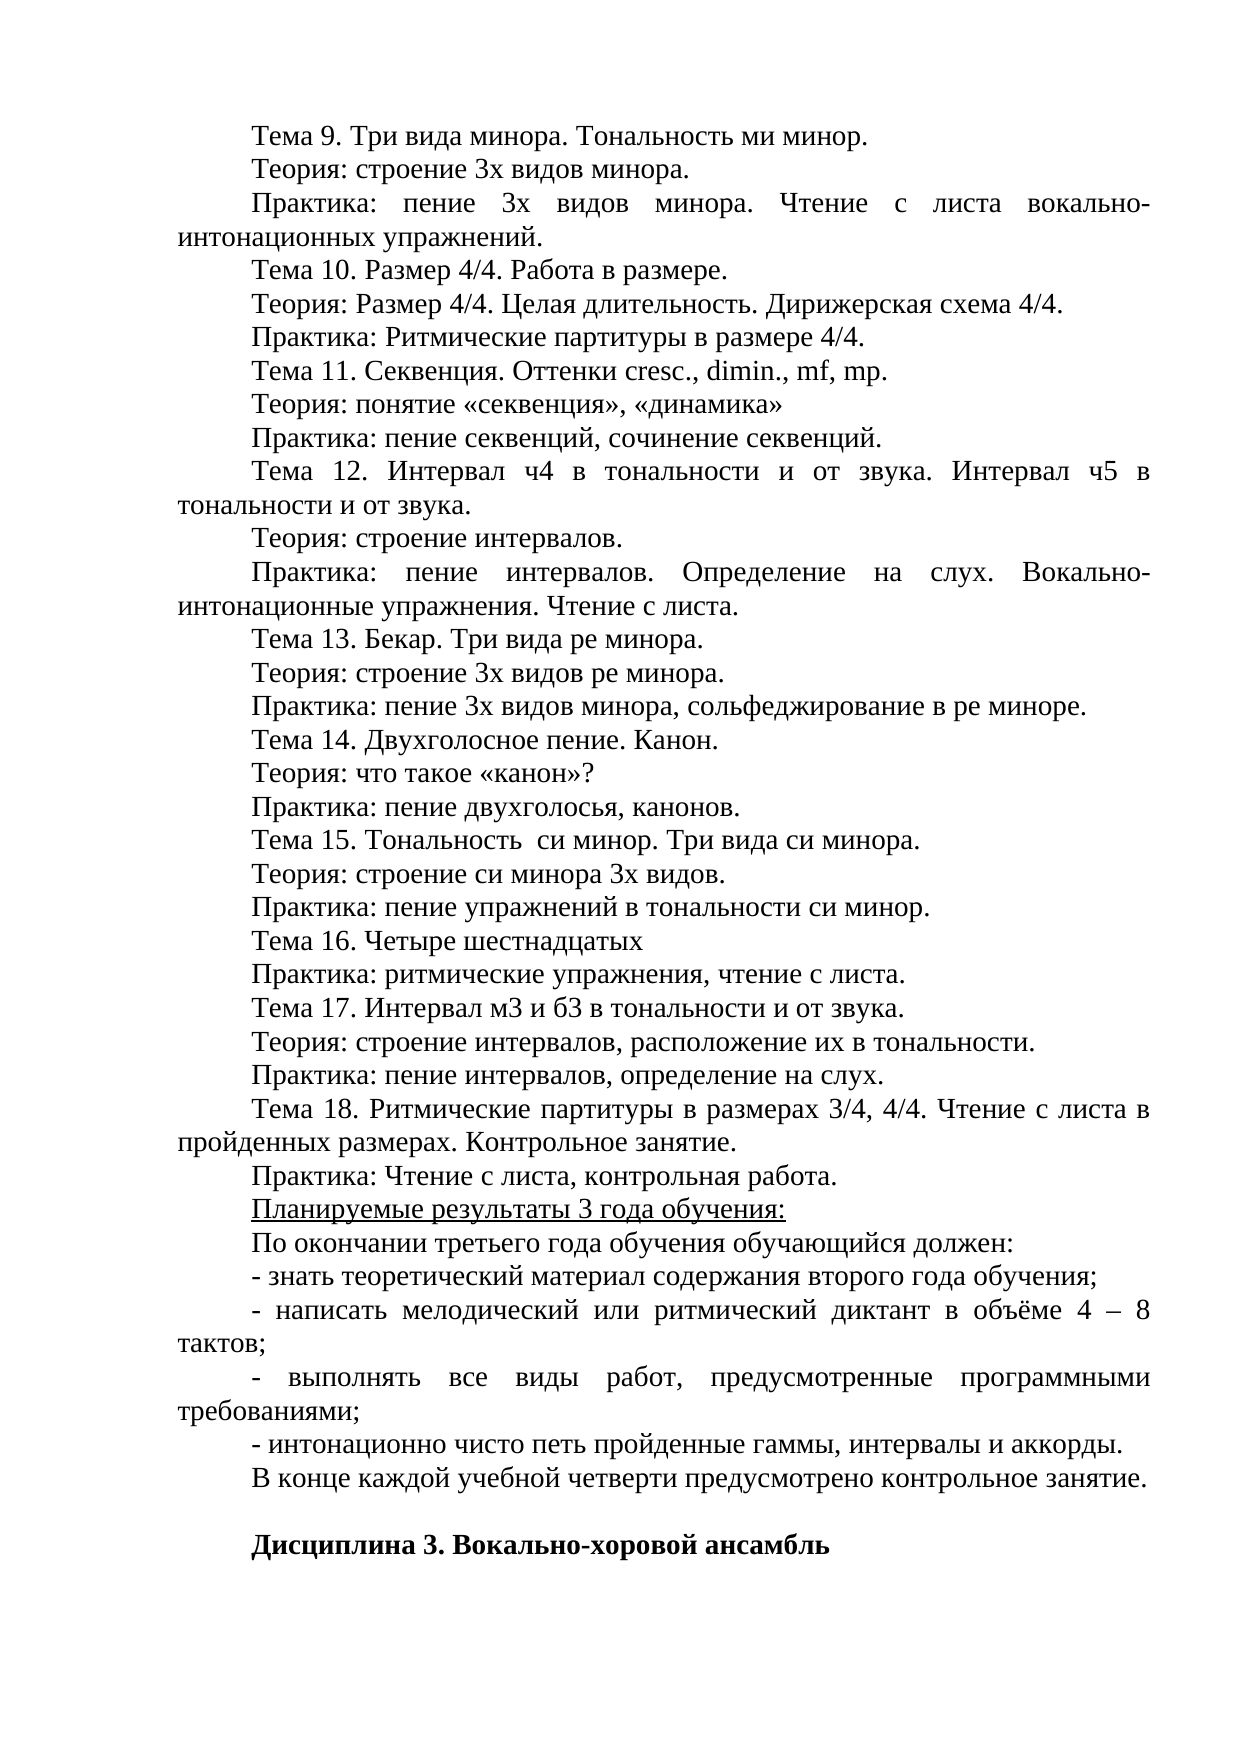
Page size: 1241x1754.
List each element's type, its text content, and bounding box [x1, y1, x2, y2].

text Теория: строение 3х видов ре минора. [177, 655, 1152, 688]
text - написать мелодический или ритмический диктант в объёме 4 – 8 тактов; [177, 1292, 1152, 1359]
text Теория: строение интервалов, расположение их в тональности. [177, 1024, 1152, 1057]
text Дисциплина 3. Вокально-хоровой ансамбль [177, 1527, 1152, 1560]
text Тема 9. Три вида минора. Тональность ми минор. [177, 118, 1152, 152]
text Практика: ритмические упражнения, чтение с листа. [177, 957, 1152, 990]
text Тема 17. Интервал м3 и б3 в тональности и от звука. [177, 990, 1152, 1024]
text Тема 14. Двухголосное пение. Канон. [177, 722, 1152, 755]
text - интонационно чисто петь пройденные гаммы, интервалы и аккорды. [177, 1426, 1152, 1460]
text Практика: Чтение с листа, контрольная работа. [177, 1158, 1152, 1191]
text Теория: Размер 4/4. Целая длительность. Дирижерская схема 4/4. [177, 286, 1152, 319]
text Тема 18. Ритмические партитуры в размерах 3/4, 4/4. Чтение с листа в пройденных размерах. Контрольное занятие. [177, 1091, 1152, 1158]
text Тема 12. Интервал ч4 в тональности и от звука. Интервал ч5 в тональности и от звука. [177, 453, 1152, 521]
text Тема 13. Бекар. Три вида ре минора. [177, 621, 1152, 655]
text Планируемые результаты 3 года обучения: [177, 1191, 1152, 1225]
text Тема 11. Секвенция. Оттенки cresc., dimin., mf, mp. [177, 353, 1152, 386]
text - выполнять все виды работ, предусмотренные программными требованиями; [177, 1359, 1152, 1426]
text Теория: что такое «канон»? [177, 755, 1152, 789]
text В конце каждой учебной четверти предусмотрено контрольное занятие. [177, 1460, 1152, 1493]
text Тема 16. Четыре шестнадцатых [177, 923, 1152, 957]
text По окончании третьего года обучения обучающийся должен: [177, 1225, 1152, 1258]
text Теория: понятие «секвенция», «динамика» [177, 386, 1152, 420]
text Практика: пение секвенций, сочинение секвенций. [177, 420, 1152, 453]
text Практика: пение упражнений в тональности си минор. [177, 889, 1152, 923]
text Практика: пение интервалов, определение на слух. [177, 1057, 1152, 1091]
text Тема 10. Размер 4/4. Работа в размере. [177, 252, 1152, 286]
text Практика: Ритмические партитуры в размере 4/4. [177, 319, 1152, 353]
text Практика: пение 3х видов минора, сольфеджирование в ре миноре. [177, 688, 1152, 722]
text Практика: пение двухголосья, канонов. [177, 789, 1152, 822]
text - знать теоретический материал содержания второго года обучения; [177, 1258, 1152, 1292]
text Теория: строение интервалов. [177, 521, 1152, 554]
text Теория: строение си минора 3х видов. [177, 856, 1152, 889]
text Практика: пение интервалов. Определение на слух. Вокально-интонационные упражнения. Чтение с листа. [177, 554, 1152, 621]
text Тема 15. Тональность си минор. Три вида си минора. [177, 822, 1152, 856]
text Практика: пение 3х видов минора. Чтение с листа вокально-интонационных упражнений. [177, 185, 1152, 252]
text Теория: строение 3х видов минора. [177, 152, 1152, 185]
